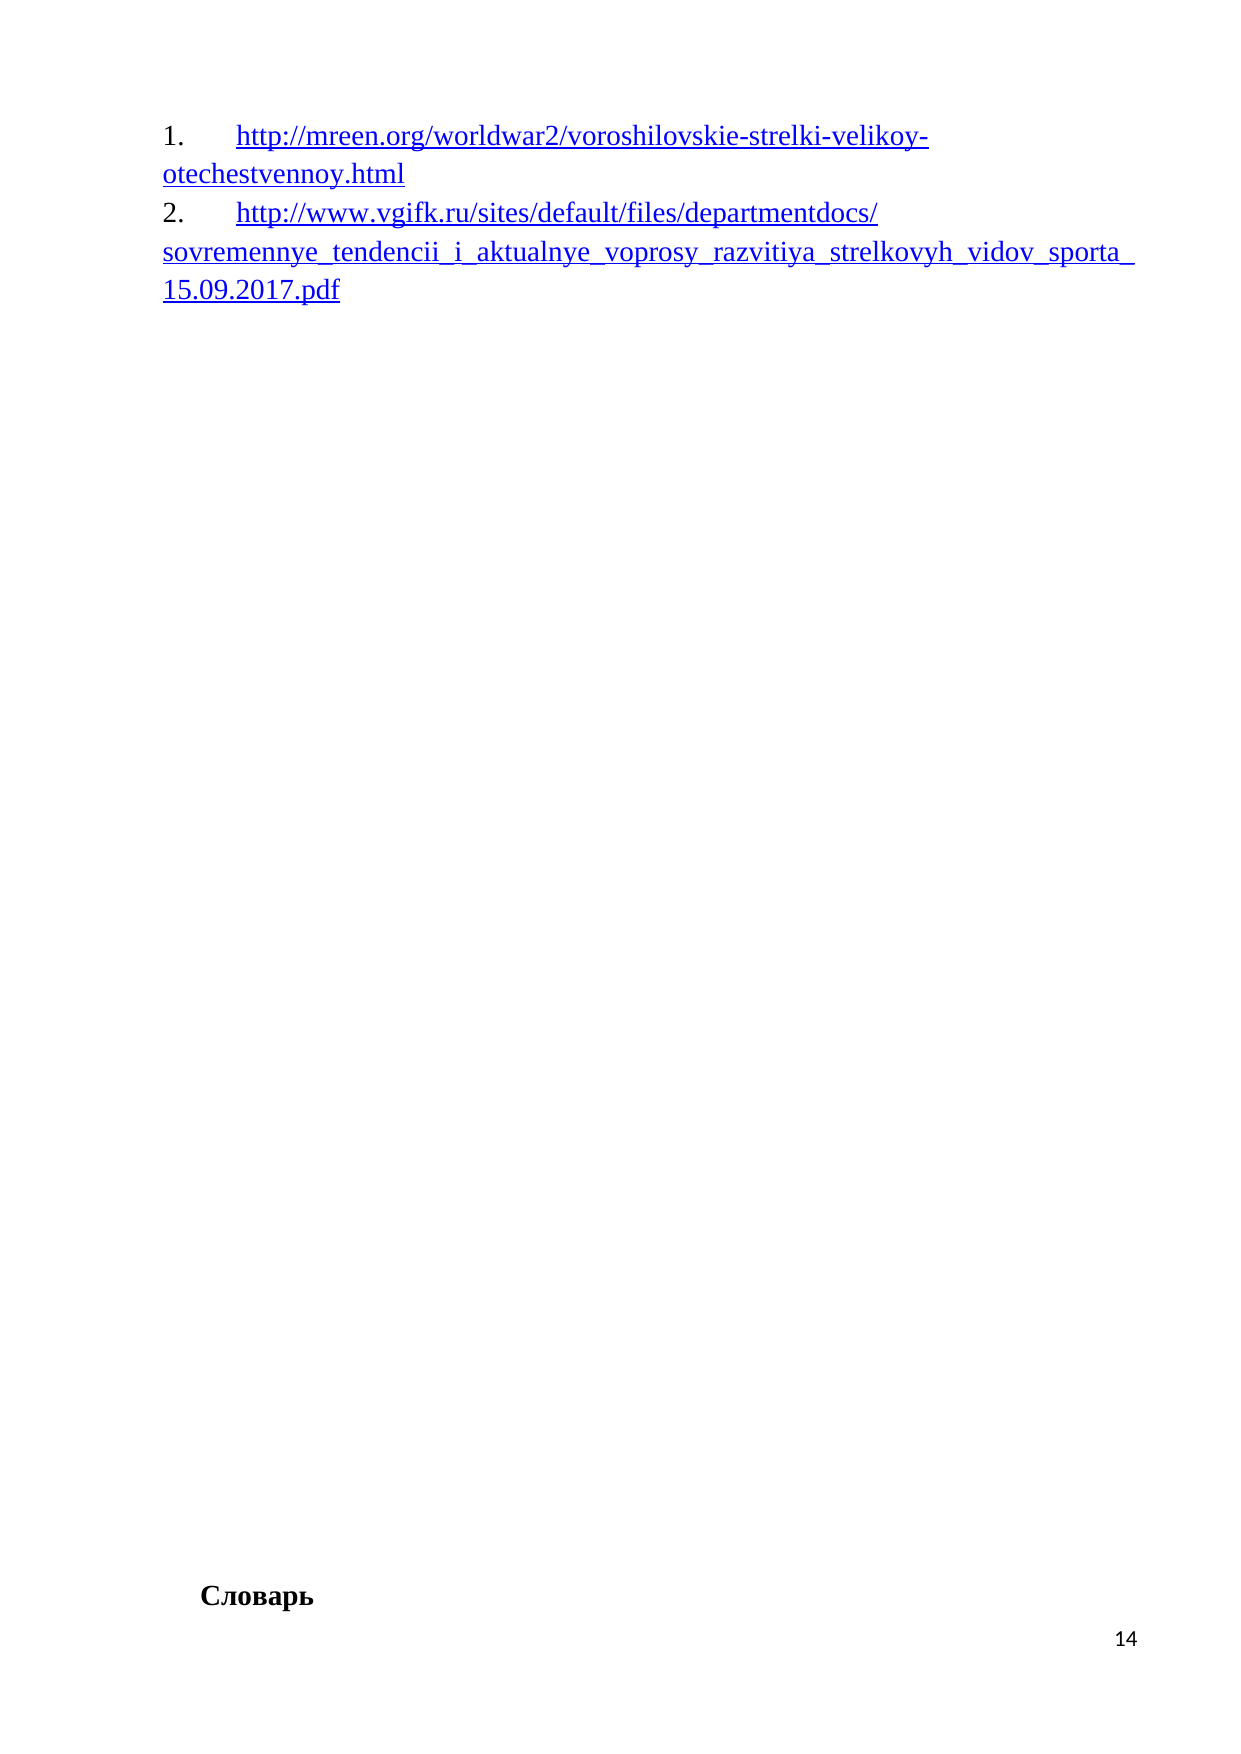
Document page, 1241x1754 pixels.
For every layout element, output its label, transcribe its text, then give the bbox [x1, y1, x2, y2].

list http://www.vgifk.ru/sites/default/files/departmentdocs/sovremennye_tendencii_i_aktualnye_voprosy_razvitiya_strelkovyh_vidov_sporta_15.09.2017.pdf [162, 195, 1137, 306]
list http://mreen.org/worldwar2/voroshilovskie-strelki-velikoy-otechestvennoy.html [162, 118, 1137, 190]
text Словарь [200, 1578, 1137, 1612]
